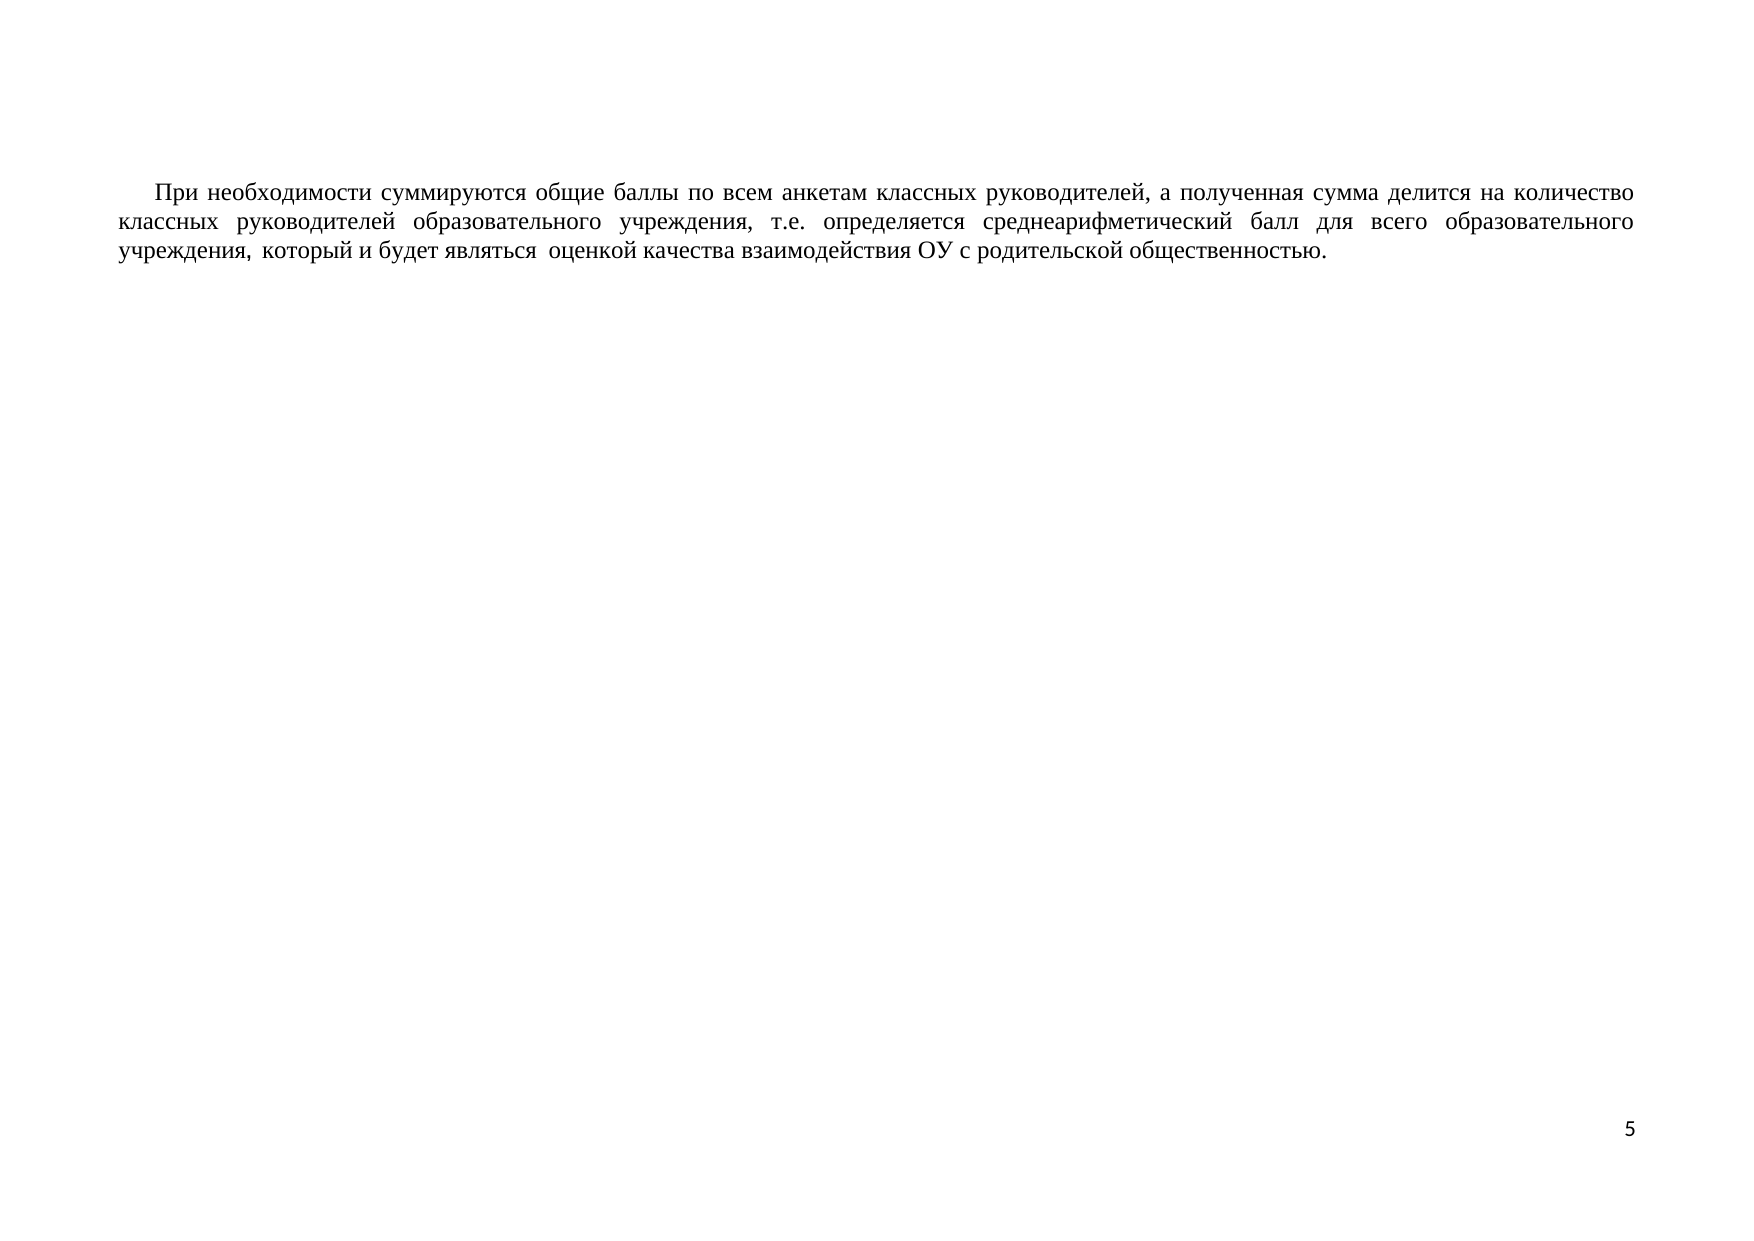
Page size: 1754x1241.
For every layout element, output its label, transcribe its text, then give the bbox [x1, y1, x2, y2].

text При необходимости суммируются общие баллы по всем анкетам классных руководителей, а полученная сумма делится на количество классных руководителей образовательного учреждения, т.е. определяется среднеарифметический балл для всего образовательного учреждения, который и будет являться оценкой качества взаимодействия ОУ с родительской общественностью. [118, 177, 1636, 263]
